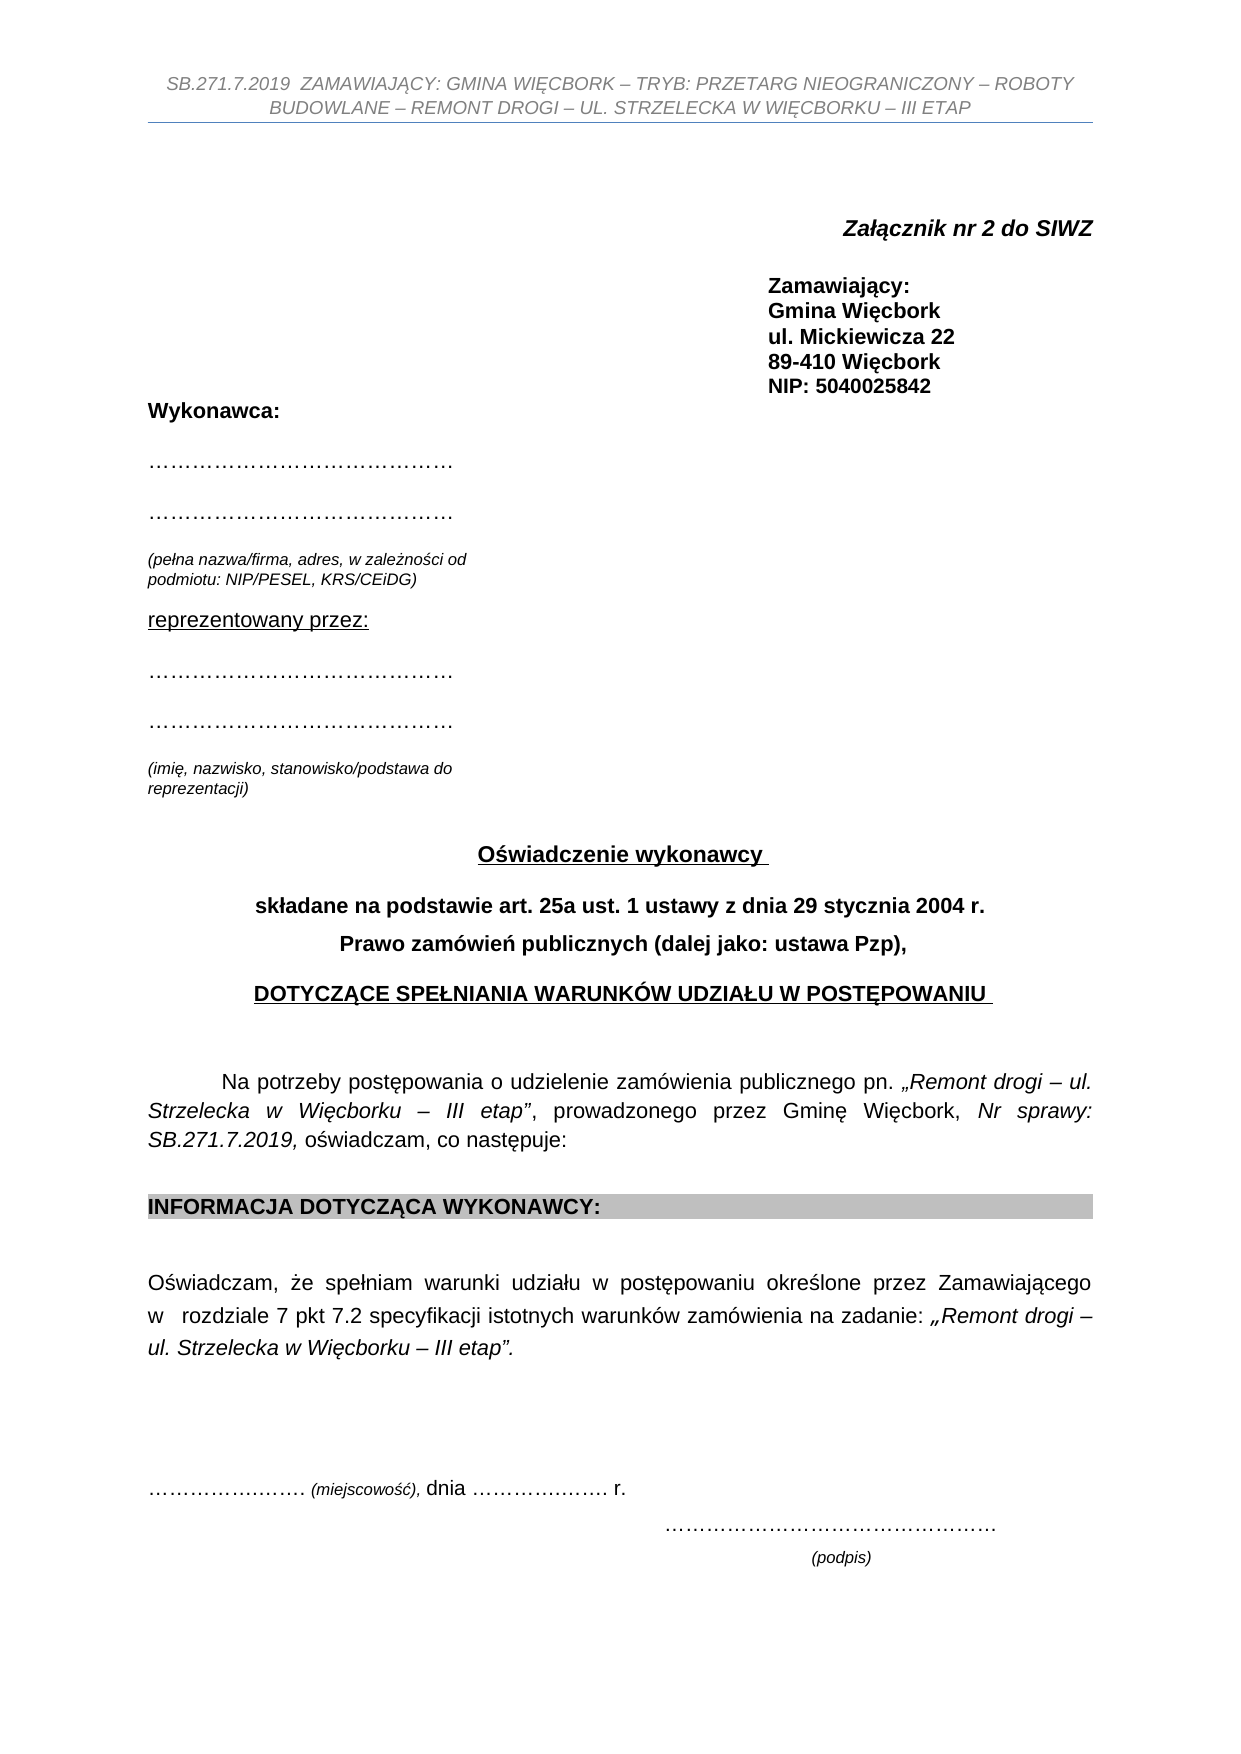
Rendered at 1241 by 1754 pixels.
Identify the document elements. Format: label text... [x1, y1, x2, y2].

text Oświadczenie wykonawcy [148, 841, 1093, 867]
text reprezentowany przez: [148, 607, 1093, 632]
text ………………………………………… [148, 1512, 1093, 1536]
text DOTYCZĄCE SPEŁNIANIA WARUNKÓW UDZIAŁU W POSTĘPOWANIU [148, 981, 1093, 1006]
text składane na podstawie art. 25a ust. 1 ustawy z dnia 29 stycznia 2004 r. [148, 893, 1093, 918]
text NIP: 5040025842 [768, 374, 1093, 398]
text Gmina Więcbork [768, 298, 1093, 324]
text …………….……. (miejscowość), dnia ………….……. r. [148, 1476, 1093, 1500]
text 89-410 Więcbork [768, 349, 1093, 374]
text Prawo zamówień publicznych (dalej jako: ustawa Pzp), [148, 931, 1093, 956]
text (pełna nazwa/firma, adres, w zależności od podmiotu: NIP/PESEL, KRS/CEiDG) [148, 549, 472, 589]
text Wykonawca: [148, 398, 1093, 423]
text INFORMACJA DOTYCZĄCA WYKONAWCY: [148, 1194, 1093, 1219]
text Zamawiający: [694, 273, 1093, 298]
text ………………………………………………………………………… [148, 448, 472, 524]
text Oświadczam, że spełniam warunki udziału w postępowaniu określone przez Zamawiającego w rozdziale 7 pkt 7.2 specyfikacji istotnych warunków zamówienia na zadanie: „Remont drogi – ul. Strzelecka w Więcborku – III etap”. [148, 1269, 1093, 1359]
text (podpis) [738, 1548, 1093, 1567]
text ul. Mickiewicza 22 [768, 324, 1093, 349]
subtitle Załącznik nr 2 do SIWZ [148, 215, 1093, 242]
text Na potrzeby postępowania o udzielenie zamówienia publicznego pn. „Remont drogi – ul. Strzelecka w Więcborku – III etap”, prowadzonego przez Gminę Więcbork, Nr sprawy: SB.271.7.2019, oświadczam, co następuje: [148, 1069, 1093, 1152]
text (imię, nazwisko, stanowisko/podstawa do reprezentacji) [148, 758, 472, 798]
text ………………………………………………………………………… [148, 658, 472, 733]
